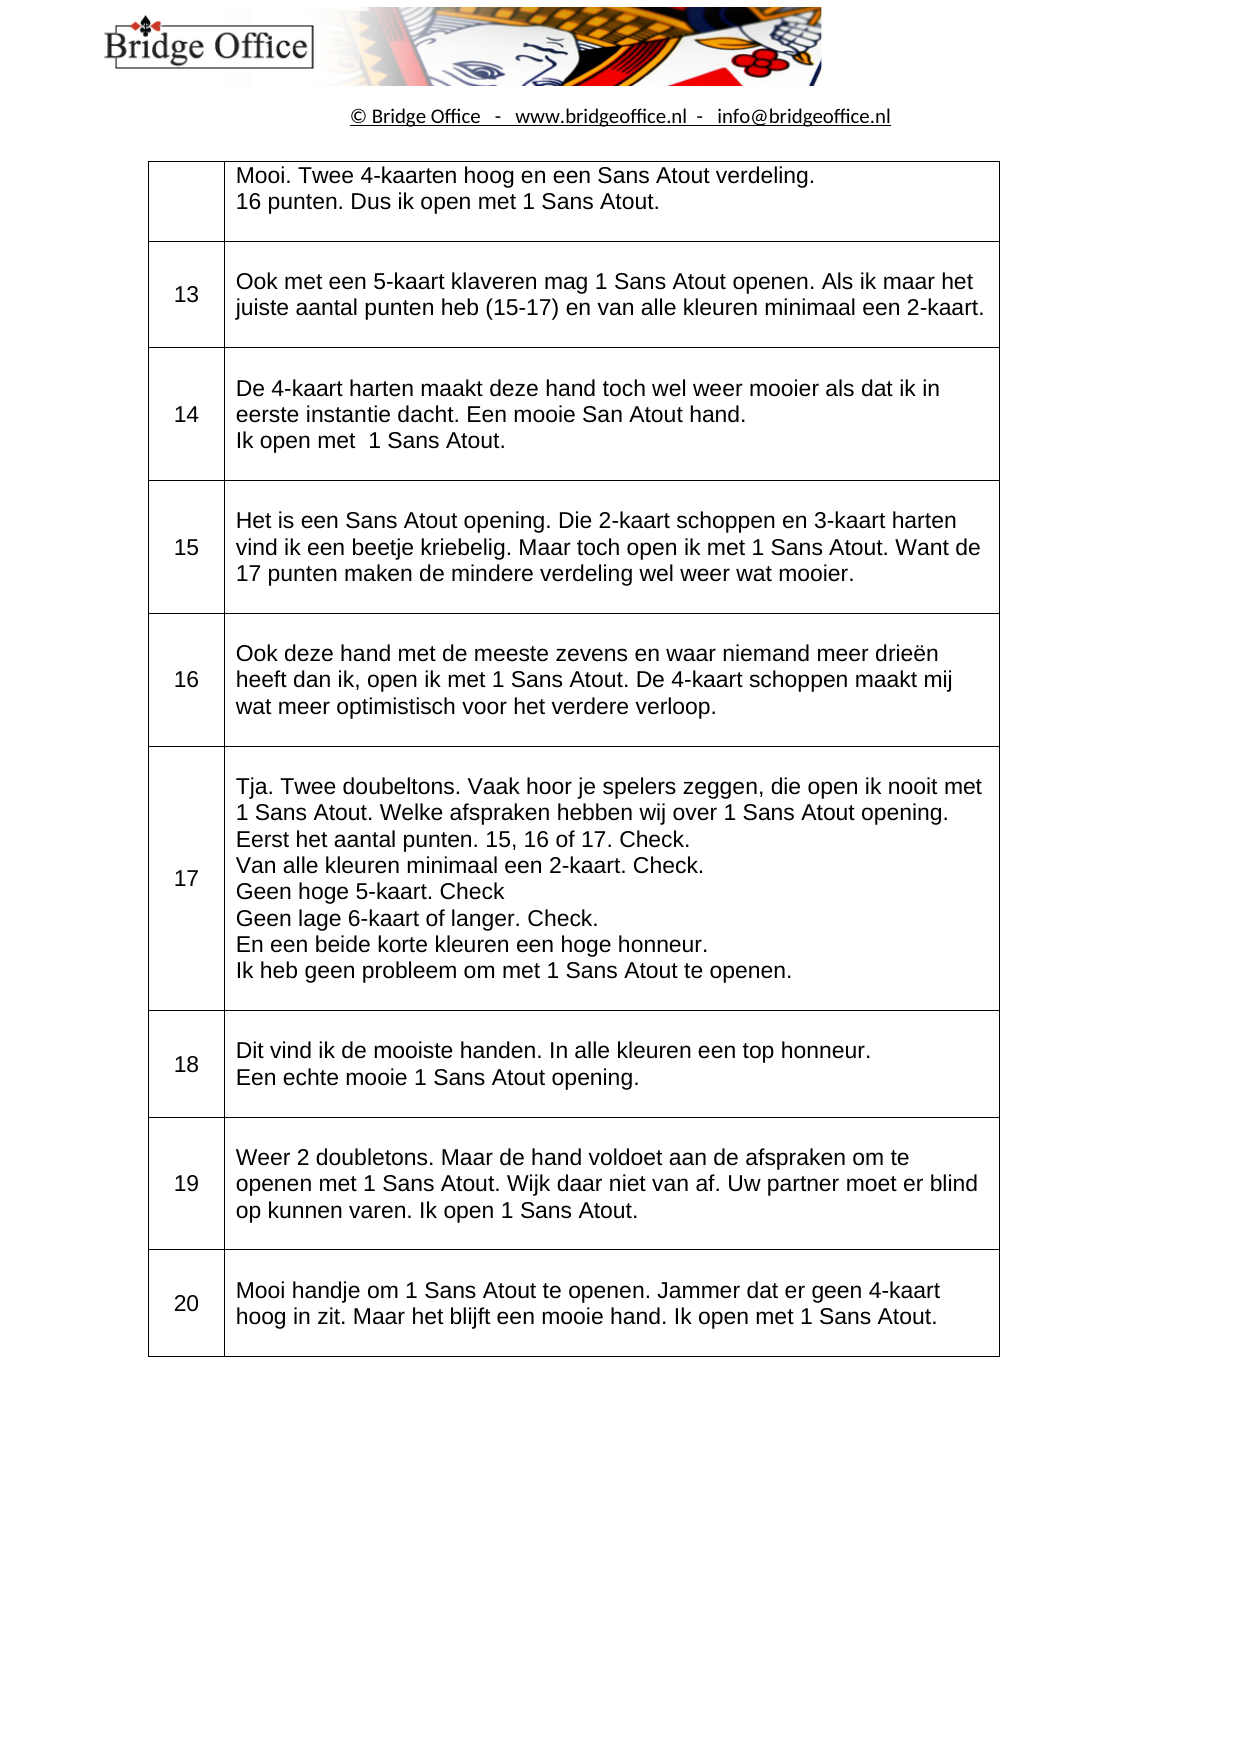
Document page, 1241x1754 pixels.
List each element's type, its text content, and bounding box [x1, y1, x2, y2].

table_cell 19 [149, 1118, 224, 1249]
table_cell Tja. Twee doubeltons. Vaak hoor je spelers zeggen, die open ik nooit met 1 Sans Atout. Welke afspraken hebben wij over 1 Sans Atout opening. Eerst het aantal punten. 15, 16 of 17. Check. Van alle kleuren minimaal een 2-kaart. Check. Geen hoge 5-kaart. Check Geen lage 6-kaart of langer. Check. En een beide korte kleuren een hoge honneur. Ik heb geen probleem om met 1 Sans Atout te openen. [225, 747, 999, 1010]
table_cell Weer 2 doubletons. Maar de hand voldoet aan de afspraken om te openen met 1 Sans Atout. Wijk daar niet van af. Uw partner moet er blind op kunnen varen. Ik open 1 Sans Atout. [225, 1118, 999, 1249]
table_cell Mooi handje om 1 Sans Atout te openen. Jammer dat er geen 4-kaart hoog in zit. Maar het blijft een mooie hand. Ik open met 1 Sans Atout. [225, 1250, 999, 1356]
table_cell 13 [149, 242, 224, 347]
table_cell 20 [149, 1250, 224, 1356]
table_cell 18 [149, 1011, 224, 1117]
table_cell 15 [149, 481, 224, 613]
picture [77, 7, 821, 85]
table_cell 17 [149, 747, 224, 1010]
table_cell Ook deze hand met de meeste zevens en waar niemand meer drieën heeft dan ik, open ik met 1 Sans Atout. De 4-kaart schoppen maakt mij wat meer optimistisch voor het verdere verloop. [225, 614, 999, 746]
table_cell Ook met een 5-kaart klaveren mag 1 Sans Atout openen. Als ik maar het juiste aantal punten heb (15-17) en van alle kleuren minimaal een 2-kaart. [225, 242, 999, 347]
table_cell De 4-kaart harten maakt deze hand toch wel weer mooier als dat ik in eerste instantie dacht. Een mooie San Atout hand. Ik open met 1 Sans Atout. [225, 348, 999, 480]
table_cell 16 [149, 614, 224, 746]
table_cell Het is een Sans Atout opening. Die 2-kaart schoppen en 3-kaart harten vind ik een beetje kriebelig. Maar toch open ik met 1 Sans Atout. Want de 17 punten maken de mindere verdeling wel weer wat mooier. [225, 481, 999, 613]
table_cell 12 [149, 162, 224, 241]
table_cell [225, 162, 999, 241]
table_cell 14 [149, 348, 224, 480]
table_cell Dit vind ik de mooiste handen. In alle kleuren een top honneur. Een echte mooie 1 Sans Atout opening. [225, 1011, 999, 1117]
